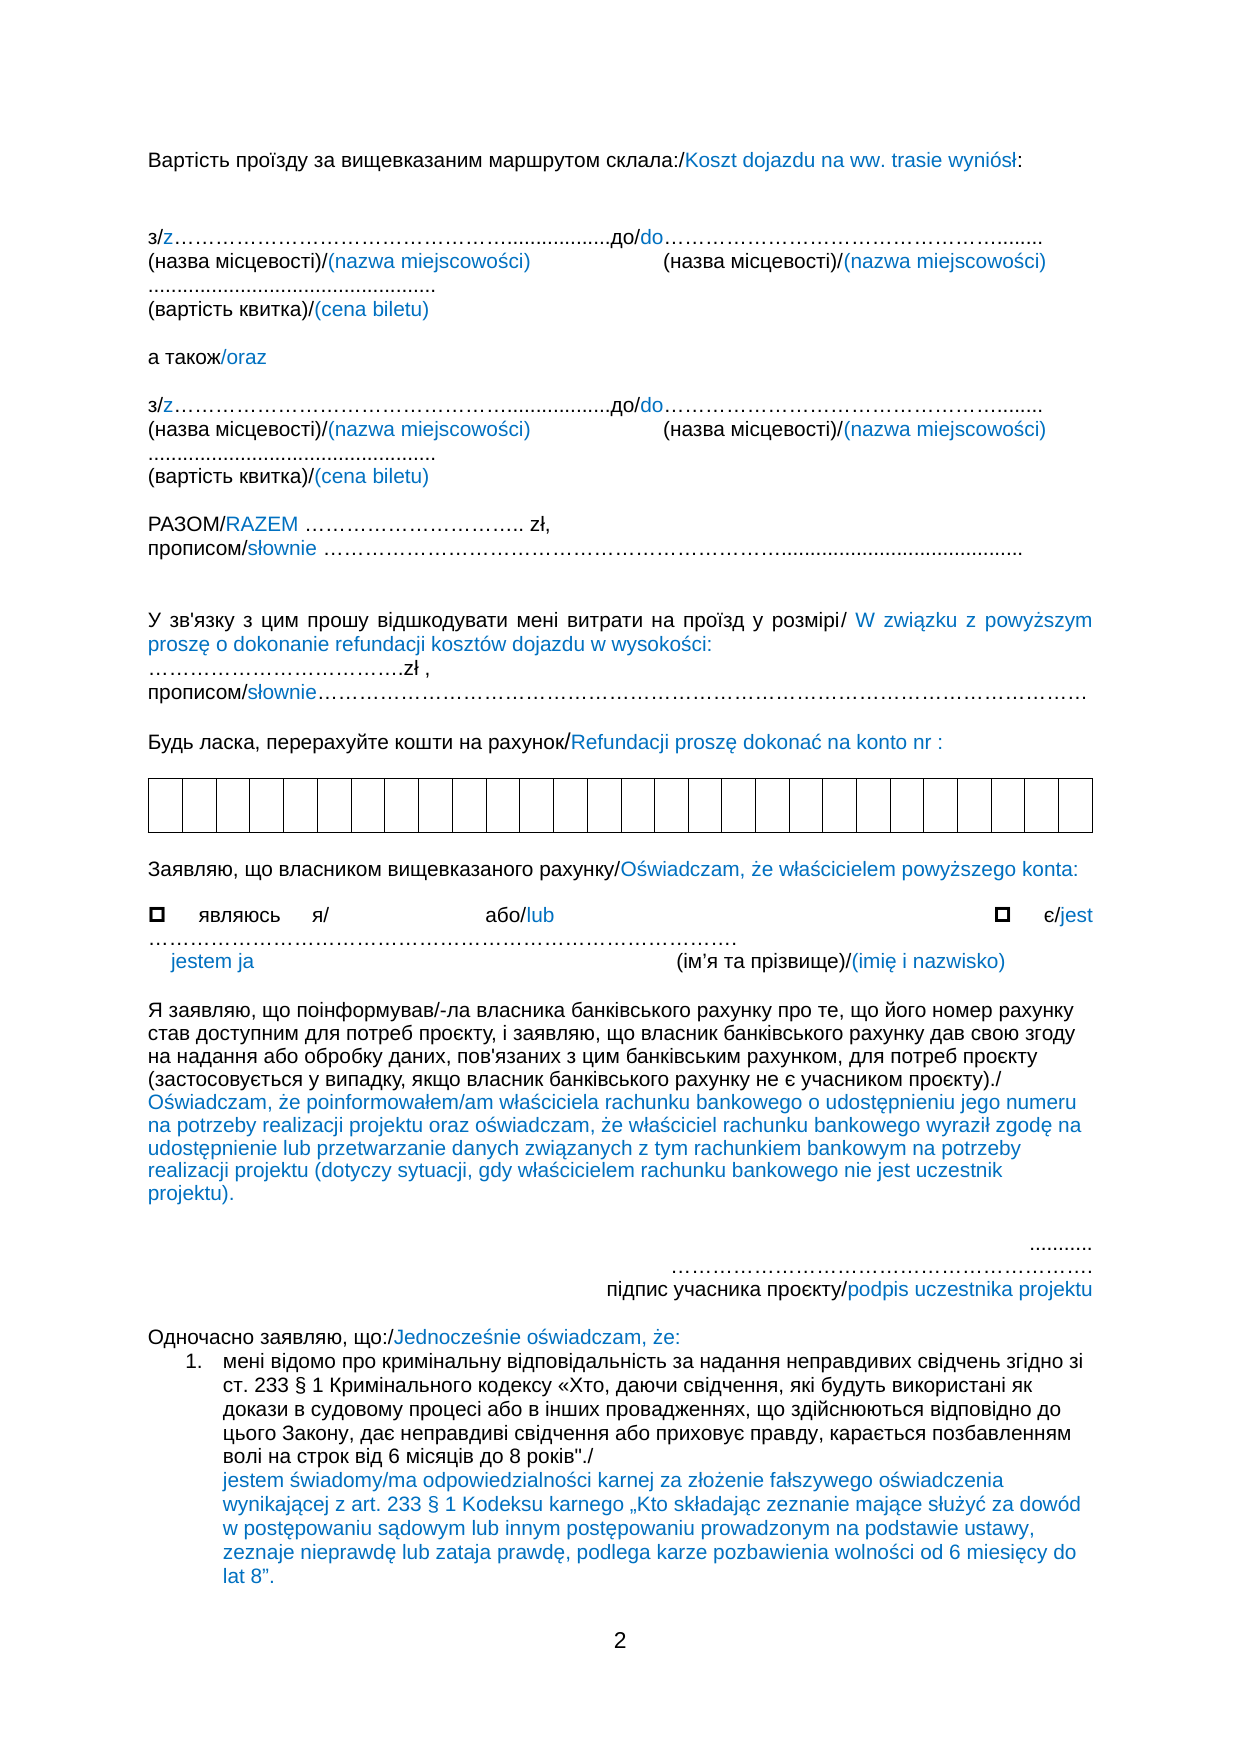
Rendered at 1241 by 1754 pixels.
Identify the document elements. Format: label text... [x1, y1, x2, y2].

table_header [588, 779, 621, 832]
text .................................................. [148, 440, 1093, 464]
table_header [756, 779, 789, 832]
table_header [1025, 779, 1058, 832]
text ...........……………………………………………………. [133, 1205, 1093, 1278]
table_header [958, 779, 991, 832]
text з/z…………………………………………..................до/do…………………………………………........ (назва місцевості)/(nazwa miejscowości) (назва місцевості)/(nazwa miejscowości) [148, 392, 1093, 440]
text Будь ласка, перерахуйте кошти на рахунок/Refundacji proszę dokonać na konto nr : [148, 728, 1093, 754]
table_header [419, 779, 452, 832]
table_header [992, 779, 1024, 832]
text а також/oraz [148, 344, 1093, 368]
table_header [183, 779, 216, 832]
table_header [520, 779, 553, 832]
text РАЗОМ/RAZEM ………………………….. zł, [148, 512, 1093, 536]
text Вартість проїзду за вищевказаним маршрутом склала:/Koszt dojazdu na ww. trasie wyniósł: [148, 148, 1093, 172]
table_header [1059, 779, 1092, 832]
list мені відомо про кримінальну відповідальність за надання неправдивих свідчень згідно зі ст. 233 § 1 Кримінального кодексу «Хто, даючи свідчення, які будуть використані як докази в судовому процесі або в інших провадженнях, що здійснюються відповідно до цього Закону, дає неправдиві свідчення або приховує правду, карається позбавленням волі на строк від 6 місяців до 8 років"./ [185, 1348, 1093, 1468]
table_header [453, 779, 486, 832]
table_header [487, 779, 519, 832]
text (вартість квитка)/(cena biletu) [148, 464, 1093, 488]
table_header [554, 779, 587, 832]
table_header [891, 779, 923, 832]
table_header [284, 779, 317, 832]
text Я заявляю, що поінформував/-ла власника банківського рахунку про те, що його номер рахунку став доступним для потреб проєкту, і заявляю, що власник банківського рахунку дав свою згоду на надання або обробку даних, пов'язаних з цим банківським рахунком, для потреб проєкту (застосовується у випадку, якщо власник банківського рахунку не є учасником проєкту)./ [148, 999, 1093, 1091]
table_header [352, 779, 384, 832]
text з/z…………………………………………..................до/do…………………………………………........ (назва місцевості)/(nazwa miejscowości) (назва місцевості)/(nazwa miejscowości) [148, 225, 1093, 273]
text У зв'язку з цим прошу відшкодувати мені витрати на проїзд у розмірі/ W związku z powyższym proszę o dokonanie refundacji kosztów dojazdu w wysokości: [148, 608, 1093, 656]
table_header [149, 779, 182, 832]
text .................................................. [148, 273, 1093, 297]
text jestem ja (ім’я та прізвище)/(imię i nazwisko) [148, 950, 1093, 973]
table_header [722, 779, 755, 832]
text (вартість квитка)/(cena biletu) [148, 297, 1093, 321]
text Oświadczam, że poinformowałem/am właściciela rachunku bankowego o udostępnieniu jego numeru na potrzeby realizacji projektu oraz oświadczam, że właściciel rachunku bankowego wyraził zgodę na udostępnienie lub przetwarzanie danych związanych z tym rachunkiem bankowym na potrzeby realizacji projektu (dotyczy sytuacji, gdy właścicielem rachunku bankowego nie jest uczestnik projektu). [148, 1091, 1093, 1205]
text прописом/słownie ………………………………………………………….......................................... [148, 536, 1093, 560]
table_header [823, 779, 856, 832]
text прописом/słownie………………………………………………………………………………………………… [148, 680, 1093, 704]
text Заявляю, що власником вищевказаного рахунку/Oświadczam, że właścicielem powyższego konta: [148, 857, 1093, 881]
table_header [857, 779, 890, 832]
table_header [385, 779, 418, 832]
table_header [655, 779, 688, 832]
table_header [250, 779, 283, 832]
table_header [924, 779, 957, 832]
text ……………………………….zł , [148, 656, 1093, 680]
table_header [217, 779, 249, 832]
table_header [790, 779, 822, 832]
text підпис учасника проєкту/podpis uczestnika projektu [148, 1278, 1093, 1301]
list jestem świadomy/ma odpowiedzialności karnej za złożenie fałszywego oświadczenia wynikającej z art. 233 § 1 Kodeksu karnego „Kto składając zeznanie mające służyć za dowód w postępowaniu sądowym lub innym postępowaniu prowadzonym na podstawie ustawy, zeznaje nieprawdę lub zataja prawdę, podlega karze pozbawienia wolności od 6 miesięcy do lat 8”. [223, 1468, 1093, 1588]
table_header [689, 779, 721, 832]
text являюсь я/ або/lub є/jest …………………………………………………………………………. [148, 904, 1093, 950]
table_header [318, 779, 351, 832]
table_header [622, 779, 654, 832]
text Одночасно заявляю, що:/Jednocześnie oświadczam, że: [148, 1324, 1093, 1348]
